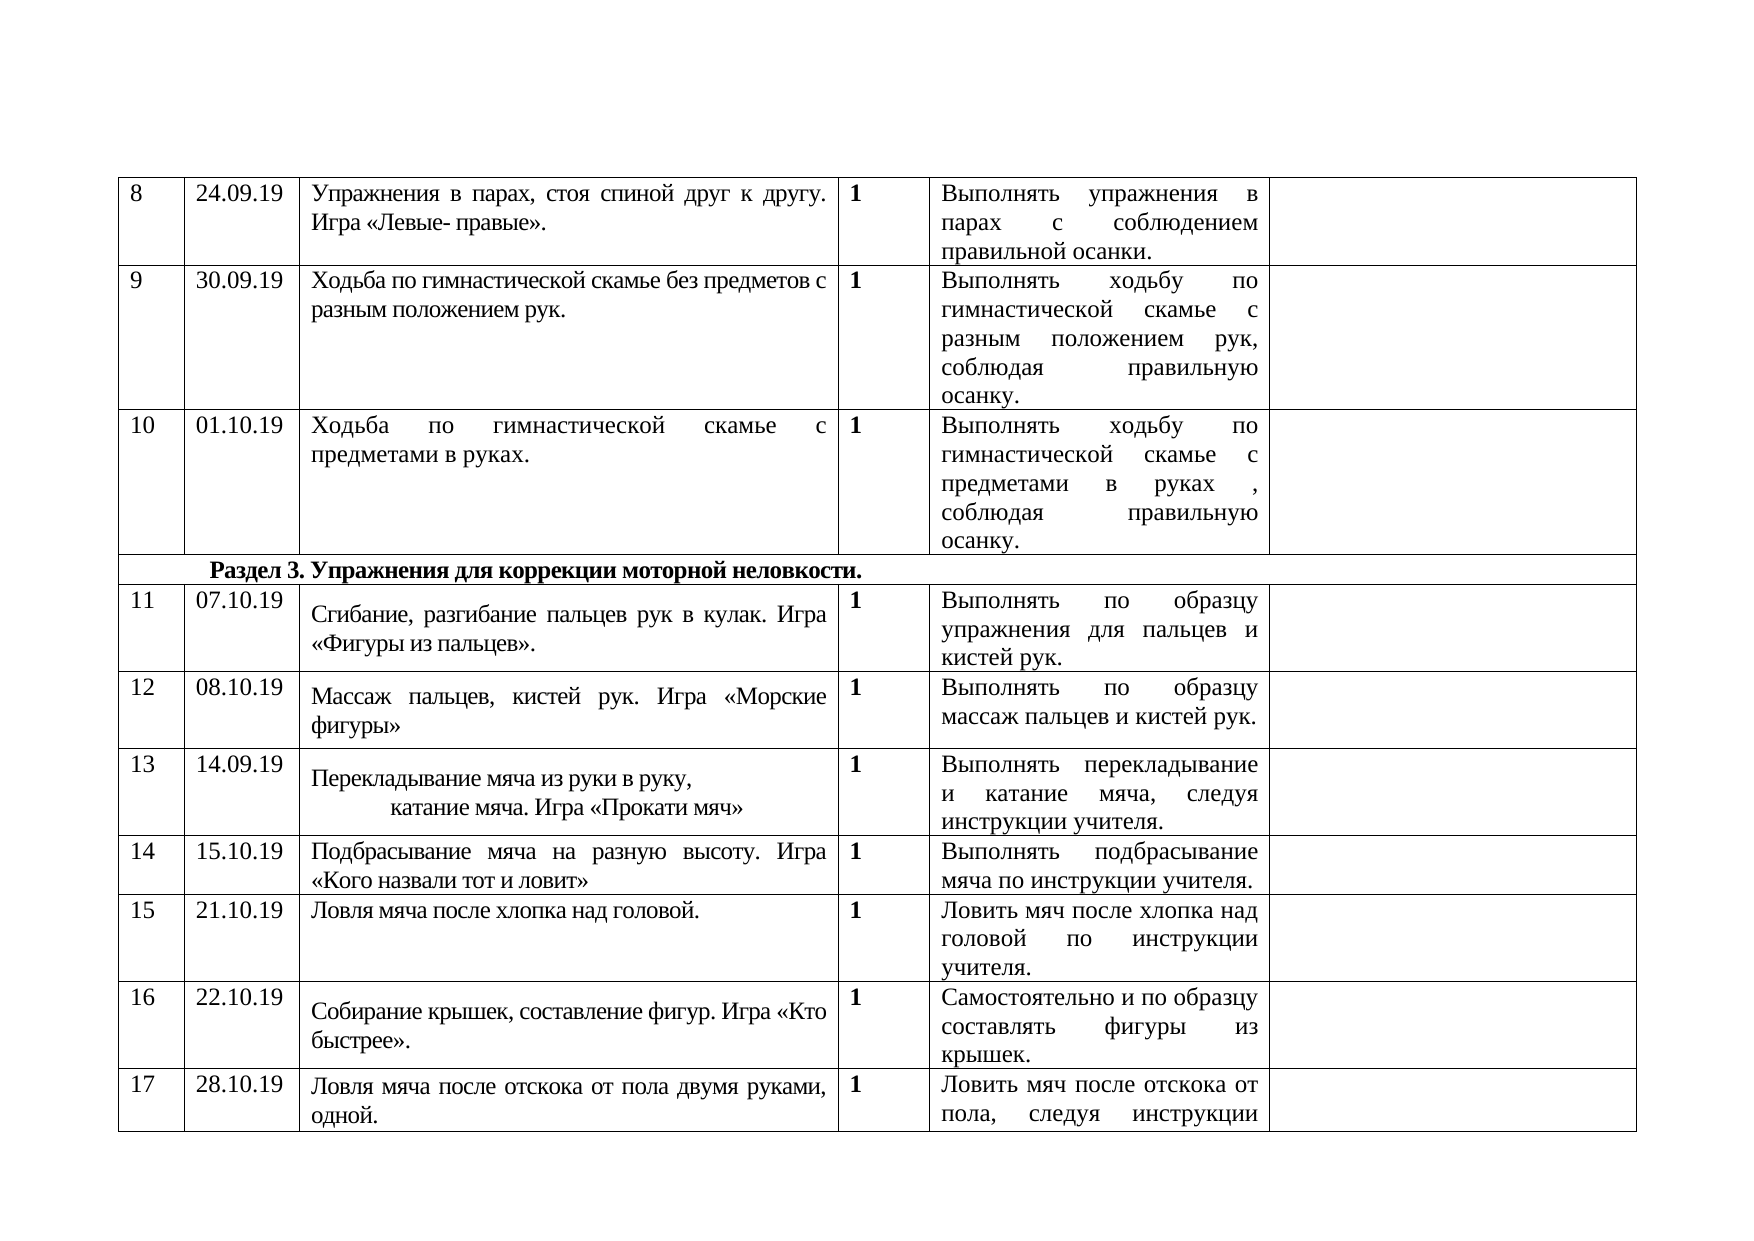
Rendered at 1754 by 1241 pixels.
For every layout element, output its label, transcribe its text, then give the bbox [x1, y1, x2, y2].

table_cell [1270, 1069, 1636, 1131]
table_cell Ловля мяча после хлопка над головой. [300, 895, 838, 981]
table_cell [1270, 895, 1636, 981]
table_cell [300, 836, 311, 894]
table_cell 15 [119, 895, 184, 981]
table_cell 1 [839, 895, 929, 981]
table_cell 14 [119, 836, 184, 894]
table_cell Выполнять упражнения в парах с соблюдением правильной осанки. [930, 178, 1269, 264]
table_cell [1270, 749, 1636, 835]
table_cell 08.10.19 [185, 672, 299, 748]
table_cell Выполнять по образцу массаж пальцев и кистей рук. [930, 672, 1269, 748]
table_cell Самостоятельно и по образцу составлять фигуры из крышек. [930, 982, 1269, 1068]
table_cell Раздел 3. Упражнения для коррекции моторной неловкости. [119, 555, 1636, 584]
table_cell 12 [119, 672, 184, 748]
table_cell 1 [839, 749, 929, 835]
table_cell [930, 1069, 1269, 1131]
table_cell 1 [839, 410, 929, 554]
table_cell [1270, 178, 1636, 264]
table_cell Массаж пальцев, кистей рук. Игра «Морские фигуры» [300, 672, 838, 748]
table_cell 22.10.19 [185, 982, 299, 1068]
table_cell Выполнять по образцу упражнения для пальцев и кистей рук. [930, 585, 1269, 671]
table_cell 16 [119, 982, 184, 1068]
table_cell Ходьба по гимнастической скамье с предметами в руках. [300, 410, 838, 554]
table_cell 1 [839, 585, 929, 671]
table_cell 10 [119, 410, 184, 554]
table_cell 1 [839, 982, 929, 1068]
table_cell Выполнять перекладывание и катание мяча, следуя инструкции учителя. [930, 749, 1269, 835]
table_cell 1 [839, 672, 929, 748]
table_cell [1270, 982, 1636, 1068]
table_cell Ловить мяч после хлопка над головой по инструкции учителя. [930, 895, 1269, 981]
table_cell Выполнять ходьбу по гимнастической скамье с предметами в руках , соблюдая правильную осанку. [930, 410, 1269, 554]
table_cell [1270, 410, 1636, 554]
table_cell 9 [119, 266, 184, 409]
table_cell [1270, 672, 1636, 748]
table_cell [1270, 266, 1636, 409]
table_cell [300, 1069, 838, 1131]
table_cell Перекладывание мяча из руки в руку, катание мяча. Игра «Прокати мяч» [300, 749, 838, 835]
table_cell Сгибание, разгибание пальцев рук в кулак. Игра «Фигуры из пальцев». [300, 585, 838, 671]
table_cell 15.10.19 [185, 836, 299, 894]
table_cell Упражнения в парах, стоя спиной друг к другу. Игра «Левые- правые». [300, 178, 838, 264]
table_cell 30.09.19 [185, 266, 299, 409]
table_cell 01.10.19 [185, 410, 299, 554]
table_cell Выполнять подбрасывание мяча по инструкции учителя. [930, 836, 1269, 894]
table_cell Ходьба по гимнастической скамье без предметов с разным положением рук. [300, 266, 838, 409]
table_cell 14.09.19 [185, 749, 299, 835]
table_cell 8 [119, 178, 184, 264]
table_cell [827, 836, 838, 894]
table_cell 07.10.19 [185, 585, 299, 671]
table_cell 1 [839, 266, 929, 409]
table_cell 17 [119, 1069, 184, 1131]
table_cell [1270, 585, 1636, 671]
table_cell 1 [839, 1069, 929, 1131]
table_cell 11 [119, 585, 184, 671]
table_cell 24.09.19 [185, 178, 299, 264]
table_cell 28.10.19 [185, 1069, 299, 1131]
table_cell Собирание крышек, составление фигур. Игра «Кто быстрее». [300, 982, 838, 1068]
table_cell 21.10.19 [185, 895, 299, 981]
table_cell [1270, 836, 1636, 894]
table_cell 13 [119, 749, 184, 835]
table_cell Выполнять ходьбу по гимнастической скамье с разным положением рук, соблюдая правильную осанку. [930, 266, 1269, 409]
table_cell 1 [839, 178, 929, 264]
table_cell 1 [839, 836, 929, 894]
